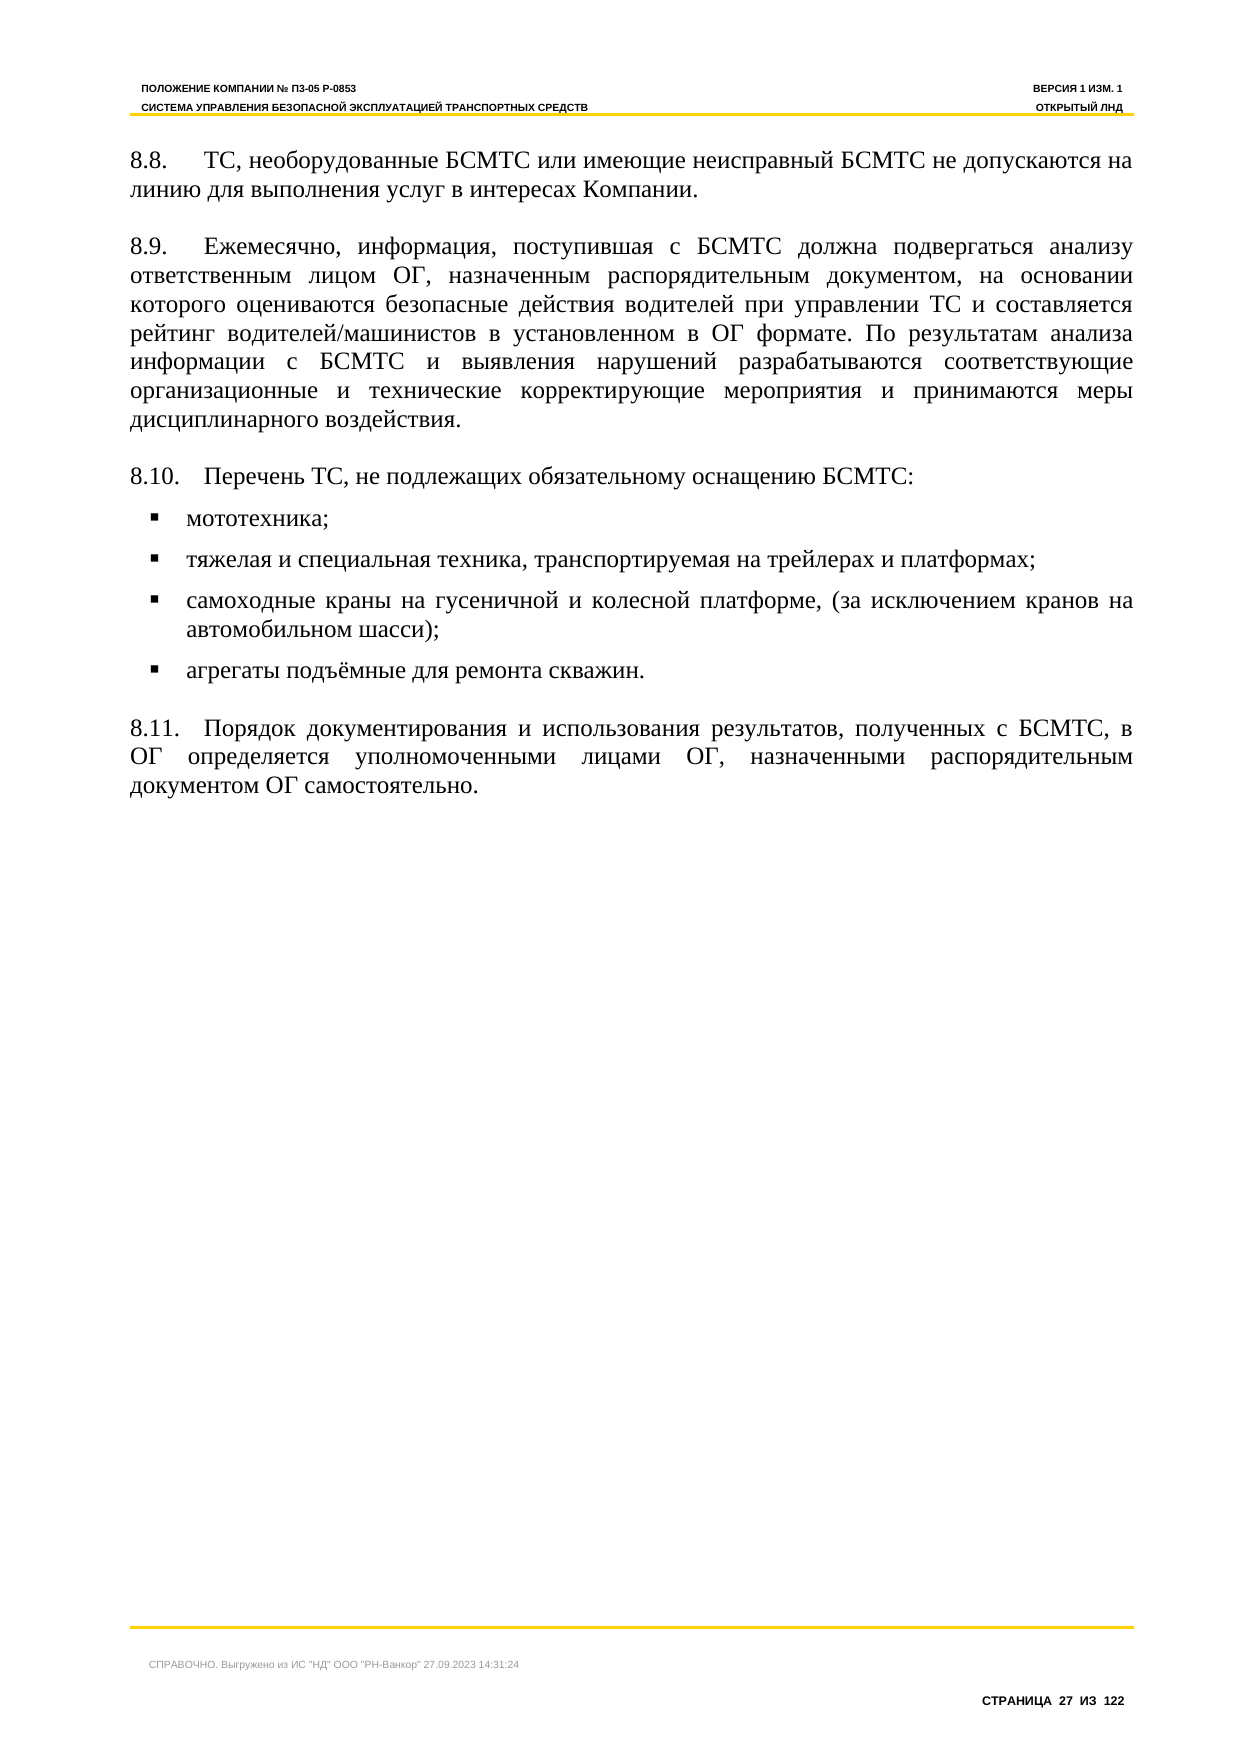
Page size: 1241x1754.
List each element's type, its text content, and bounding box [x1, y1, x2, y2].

list тяжелая и специальная техника, транспортируемая на трейлерах и платформах; [149, 544, 1134, 573]
text 8.11. Порядок документирования и использования результатов, полученных с БСМТС, в ОГ определяется уполномоченными лицами ОГ, назначенными распорядительным документом ОГ самостоятельно. [130, 713, 1134, 799]
text 8.8. ТС, необорудованные БСМТС или имеющие неисправный БСМТС не допускаются на линию для выполнения услуг в интересах Компании. [130, 145, 1134, 203]
list агрегаты подъёмные для ремонта скважин. [149, 655, 1134, 684]
list мототехника; [149, 503, 1134, 531]
text 8.10. Перечень ТС, не подлежащих обязательному оснащению БСМТС: [130, 461, 1134, 490]
list самоходные краны на гусеничной и колесной платформе, (за исключением кранов на автомобильном шасси); [149, 585, 1134, 643]
text 8.9. Ежемесячно, информация, поступившая с БСМТС должна подвергаться анализу ответственным лицом ОГ, назначенным распорядительным документом, на основании которого оцениваются безопасные действия водителей при управлении ТС и составляется рейтинг водителей/машинистов в установленном в ОГ формате. По результатам анализа информации с БСМТС и выявления нарушений разрабатываются соответствующие организационные и технические корректирующие мероприятия и принимаются меры дисциплинарного воздействия. [130, 231, 1134, 433]
